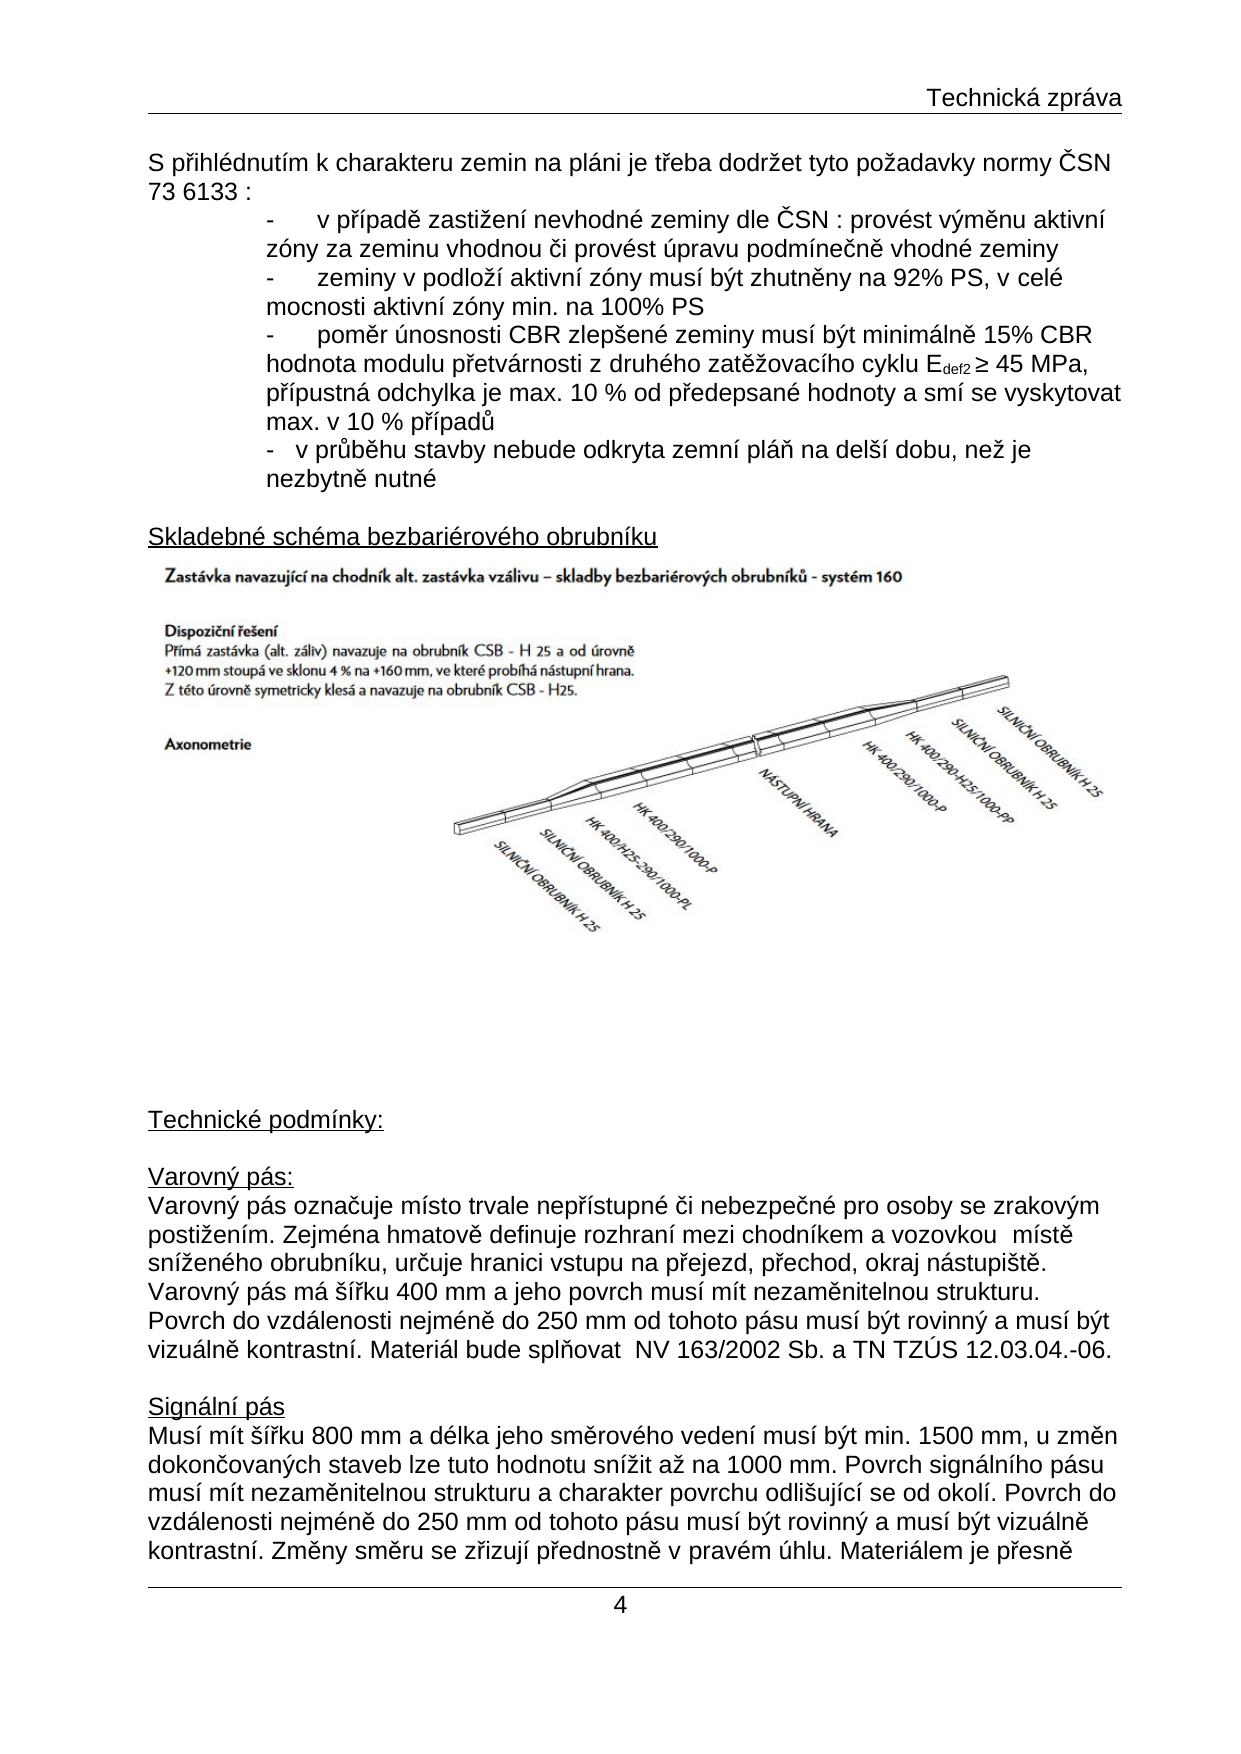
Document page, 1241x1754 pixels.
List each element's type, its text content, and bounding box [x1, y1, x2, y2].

text Skladebné schéma bezbariérového obrubníku [148, 521, 1122, 550]
text - v průběhu stavby nebude odkryta zemní pláň na delší dobu, než je nezbytně nutné [266, 435, 1122, 493]
text Signální pás [148, 1392, 1122, 1421]
text S přihlédnutím k charakteru zemin na pláni je třeba dodržet tyto požadavky normy ČSN 73 6133 : [148, 148, 1122, 205]
text Technické podmínky: [148, 1104, 1122, 1133]
text Varovný pás označuje místo trvale nepřístupné či nebezpečné pro osoby se zrakovým postižením. Zejména hmatově definuje rozhraní mezi chodníkem a vozovkou místě sníženého obrubníku, určuje hranici vstupu na přejezd, přechod, okraj nástupiště. Varovný pás má šířku 400 mm a jeho povrch musí mít nezaměnitelnou strukturu. Povrch do vzdálenosti nejméně do 250 mm od tohoto pásu musí být rovinný a musí být vizuálně kontrastní. Materiál bude splňovat NV 163/2002 Sb. a TN TZÚS 12.03.04.-06. [148, 1191, 1122, 1363]
text hodnota modulu přetvárnosti z druhého zatěžovacího cyklu Edef2 ≥ 45 MPa, přípustná odchylka je max. 10 % od předepsané hodnoty a smí se vyskytovat max. v 10 % případů [266, 349, 1122, 435]
list poměr únosnosti CBR zlepšené zeminy musí být minimálně 15% CBR [266, 320, 1122, 349]
picture [147, 550, 1123, 961]
list v případě zastižení nevhodné zeminy dle ČSN : provést výměnu aktivní zóny za zeminu vhodnou či provést úpravu podmínečně vhodné zeminy [266, 205, 1122, 263]
list zeminy v podloží aktivní zóny musí být zhutněny na 92% PS, v celé mocnosti aktivní zóny min. na 100% PS [266, 263, 1122, 320]
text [148, 1421, 1122, 1564]
text Varovný pás: [148, 1162, 1122, 1191]
